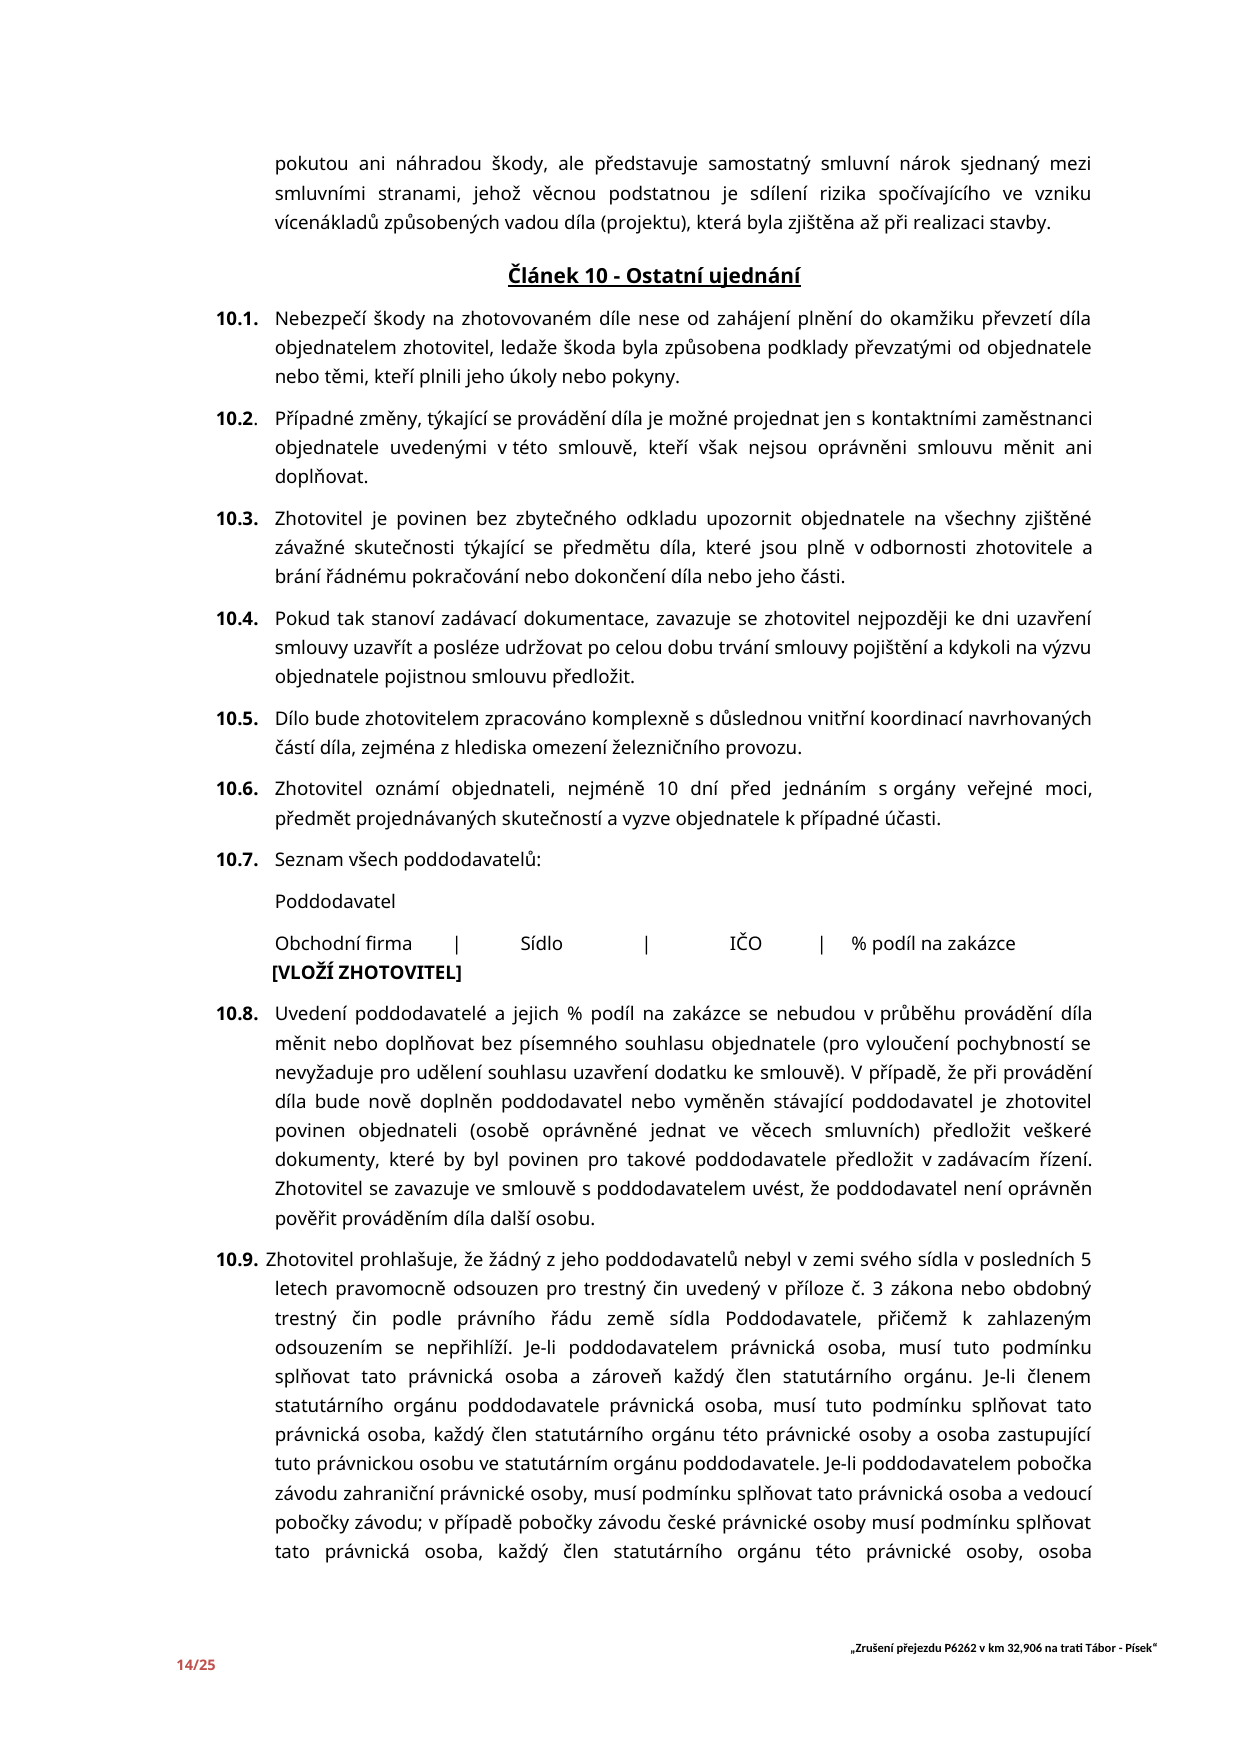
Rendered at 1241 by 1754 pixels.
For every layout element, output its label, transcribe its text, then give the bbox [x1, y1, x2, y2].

subtitle Článek 10 - Ostatní ujednání [216, 260, 1093, 289]
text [216, 147, 1093, 235]
text 10.5. Dílo bude zhotovitelem zpracováno komplexně s důslednou vnitřní koordinací navrhovaných částí díla, zejména z hlediska omezení železničního provozu. [216, 702, 1093, 760]
text 10.8. Uvedení poddodavatelé a jejich % podíl na zakázce se nebudou v průběhu provádění díla měnit nebo doplňovat bez písemného souhlasu objednatele (pro vyloučení pochybností se nevyžaduje pro udělení souhlasu uzavření dodatku ke smlouvě). V případě, že při provádění díla bude nově doplněn poddodavatel nebo vyměněn stávající poddodavatel je zhotovitel povinen objednateli (osobě oprávněné jednat ve věcech smluvních) předložit veškeré dokumenty, které by byl povinen pro takové poddodavatele předložit v zadávacím řízení. Zhotovitel se zavazuje ve smlouvě s poddodavatelem uvést, že poddodavatel není oprávněn pověřit prováděním díla další osobu. [216, 997, 1093, 1231]
text 10.1. Nebezpečí škody na zhotovovaném díle nese od zahájení plnění do okamžiku převzetí díla objednatelem zhotovitel, ledaže škoda byla způsobena podklady převzatými od objednatele nebo těmi, kteří plnili jeho úkoly nebo pokyny. [216, 302, 1093, 389]
text 10.6. Zhotovitel oznámí objednateli, nejméně 10 dní před jednáním s orgány veřejné moci, předmět projednávaných skutečností a vyzve objednatele k případné účasti. [216, 772, 1093, 831]
text 10.7. Seznam všech poddodavatelů: [216, 843, 1093, 872]
text Obchodní firma | Sídlo | IČO | % podíl na zakázce [218, 927, 1093, 956]
text 10.3. Zhotovitel je povinen bez zbytečného odkladu upozornit objednatele na všechny zjištěné závažné skutečnosti týkající se předmětu díla, které jsou plně v odbornosti zhotovitele a brání řádnému pokračování nebo dokončení díla nebo jeho části. [216, 502, 1093, 589]
text [VLOŽÍ ZHOTOVITEL] [216, 956, 1093, 985]
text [216, 1243, 1093, 1564]
text 10.4. Pokud tak stanoví zadávací dokumentace, zavazuje se zhotovitel nejpozději ke dni uzavření smlouvy uzavřít a posléze udržovat po celou dobu trvání smlouvy pojištění a kdykoli na výzvu objednatele pojistnou smlouvu předložit. [216, 602, 1093, 689]
text 10.2. Případné změny, týkající se provádění díla je možné projednat jen s kontaktními zaměstnanci objednatele uvedenými v této smlouvě, kteří však nejsou oprávněni smlouvu měnit ani doplňovat. [216, 402, 1093, 489]
text Poddodavatel [272, 885, 1093, 914]
